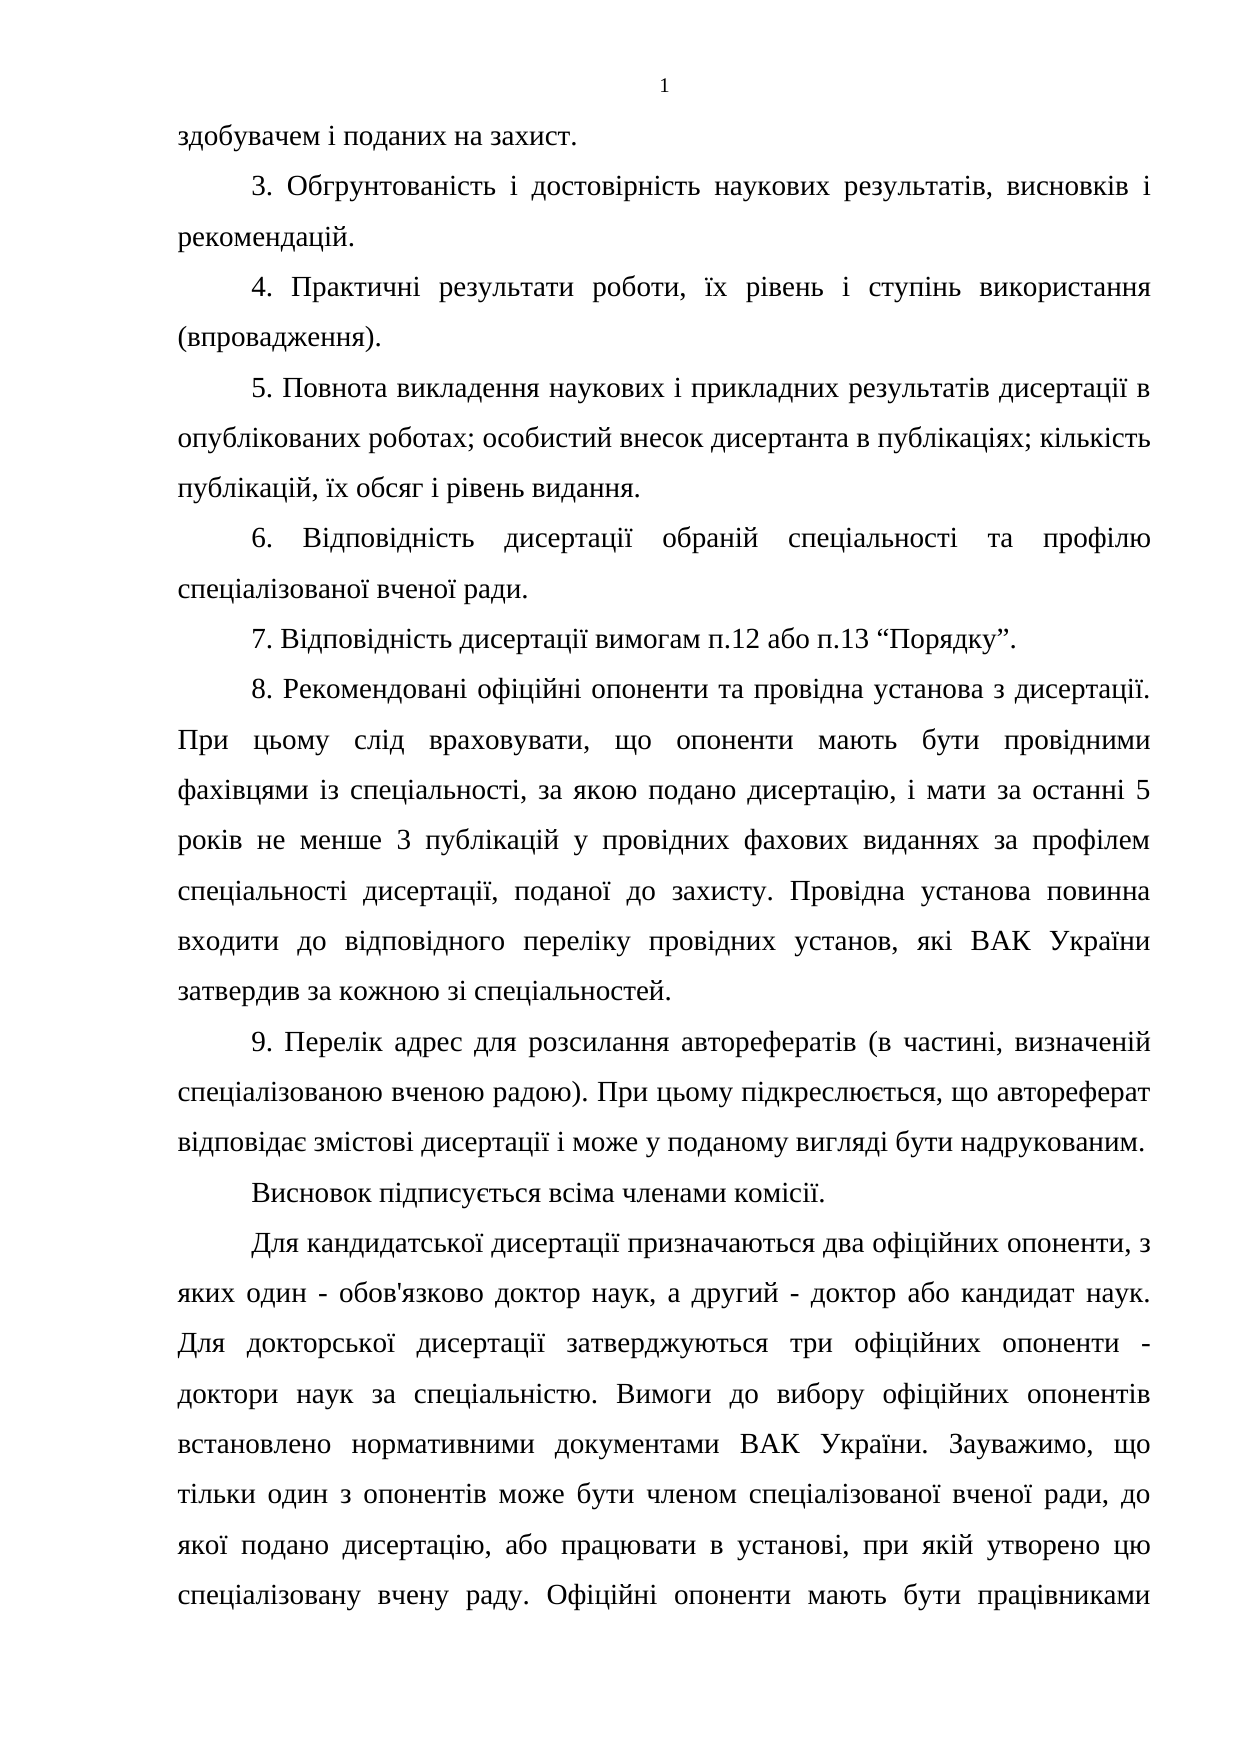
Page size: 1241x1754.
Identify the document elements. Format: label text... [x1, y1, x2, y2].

text 3. Обгрунтованість і достовірність наукових результатів, висновків і рекомендацій. [177, 168, 1152, 252]
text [177, 118, 1152, 152]
text 8. Рекомендовані офіційні опоненти та провідна установа з дисертації. При цьому слід враховувати, що опоненти мають бути провідними фахівцями із спеціальності, за якою подано дисертацію, і мати за останні 5 років не менше 3 публікацій у провідних фахових виданнях за профілем спеціальності дисертації, поданої до захисту. Провідна установа повинна входити до відповідного переліку провідних установ, які ВАК України затвердив за кожною зі спеціальностей. [177, 672, 1152, 1007]
text 4. Практичні результати роботи, їх рівень і ступінь використання (впровадження). [177, 269, 1152, 353]
text 7. Відповідність дисертації вимогам п.12 або п.13 “Порядку”. [177, 621, 1152, 655]
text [177, 1225, 1152, 1611]
text 5. Повнота викладення наукових і прикладних результатів дисертації в опублікованих роботах; особистий внесок дисертанта в публікаціях; кількість публікацій, їх обсяг і рівень видання. [177, 370, 1152, 504]
text 9. Перелік адрес для розсилання авторефератів (в частині, визначеній спеціалізованою вченою радою). При цьому підкреслюється, що автореферат відповідає змістові дисертації і може у поданому вигляді бути надрукованим. [177, 1024, 1152, 1158]
text 6. Відповідність дисертації обраній спеціальності та профілю спеціалізованої вченої ради. [177, 521, 1152, 604]
text Висновок підписується всіма членами комісії. [177, 1175, 1152, 1208]
